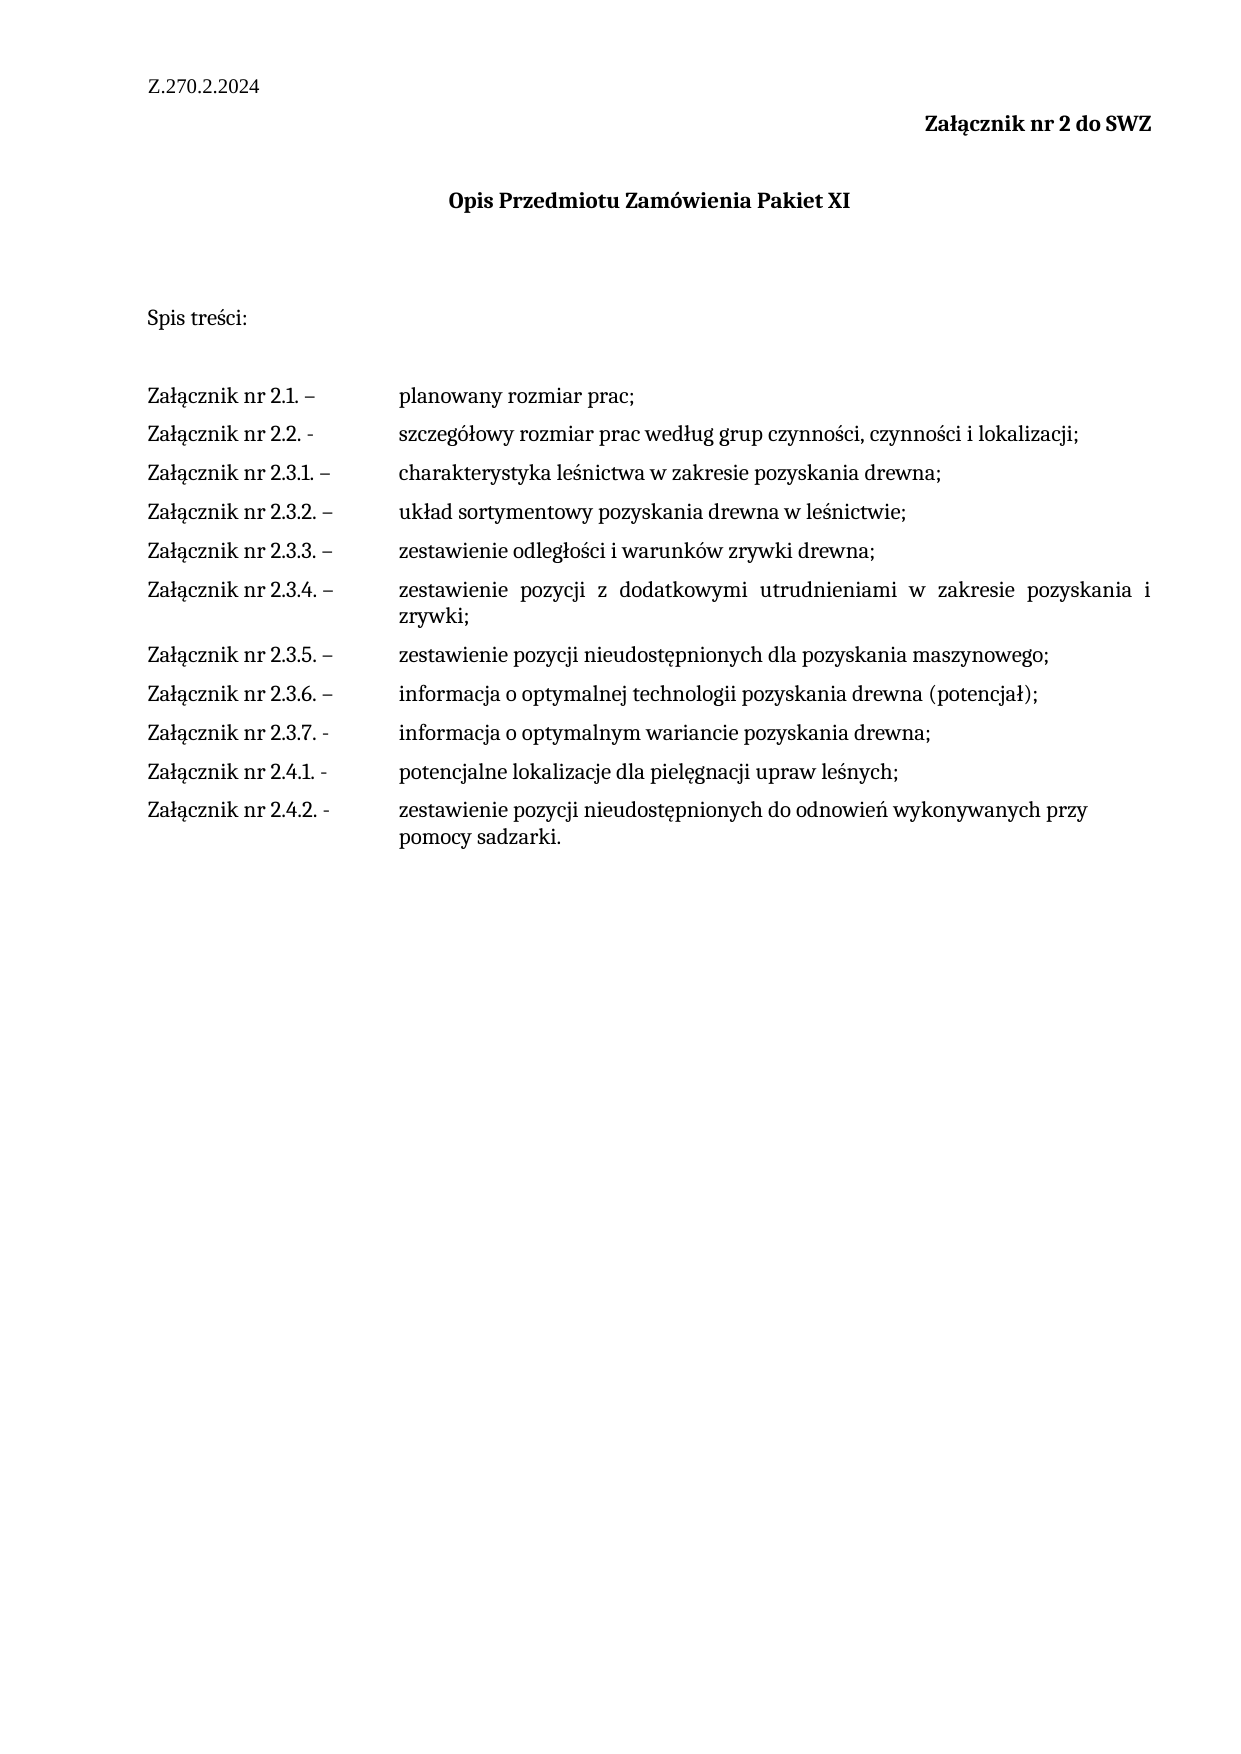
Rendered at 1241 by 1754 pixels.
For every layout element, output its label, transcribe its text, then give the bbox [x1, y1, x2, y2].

text Załącznik nr 2.3.1. – charakterystyka leśnictwa w zakresie pozyskania drewna; [148, 460, 1152, 486]
text Załącznik nr 2.4.2. - zestawienie pozycji nieudostępnionych do odnowień wykonywanych przy pomocy sadzarki. [148, 797, 1152, 850]
text Załącznik nr 2.3.3. – zestawienie odległości i warunków zrywki drewna; [148, 538, 1152, 564]
text Załącznik nr 2.3.2. – układ sortymentowy pozyskania drewna w leśnictwie; [148, 499, 1152, 525]
text Załącznik nr 2.3.7. - informacja o optymalnym wariancie pozyskania drewna; [148, 719, 1152, 746]
text Spis treści: [148, 305, 1152, 331]
text Załącznik nr 2.1. – planowany rozmiar prac; [148, 382, 1152, 409]
text Załącznik nr 2.2. - szczegółowy rozmiar prac według grup czynności, czynności i lokalizacji; [148, 421, 1152, 448]
text Załącznik nr 2 do SWZ [148, 110, 1152, 137]
text Załącznik nr 2.3.5. – zestawienie pozycji nieudostępnionych dla pozyskania maszynowego; [148, 642, 1152, 668]
text Załącznik nr 2.4.1. - potencjalne lokalizacje dla pielęgnacji upraw leśnych; [148, 758, 1152, 785]
text Opis Przedmiotu Zamówienia Pakiet XI [148, 188, 1152, 214]
text Załącznik nr 2.3.6. – informacja o optymalnej technologii pozyskania drewna (potencjał); [148, 681, 1152, 707]
text Załącznik nr 2.3.4. – zestawienie pozycji z dodatkowymi utrudnieniami w zakresie pozyskania i zrywki; [148, 577, 1152, 629]
